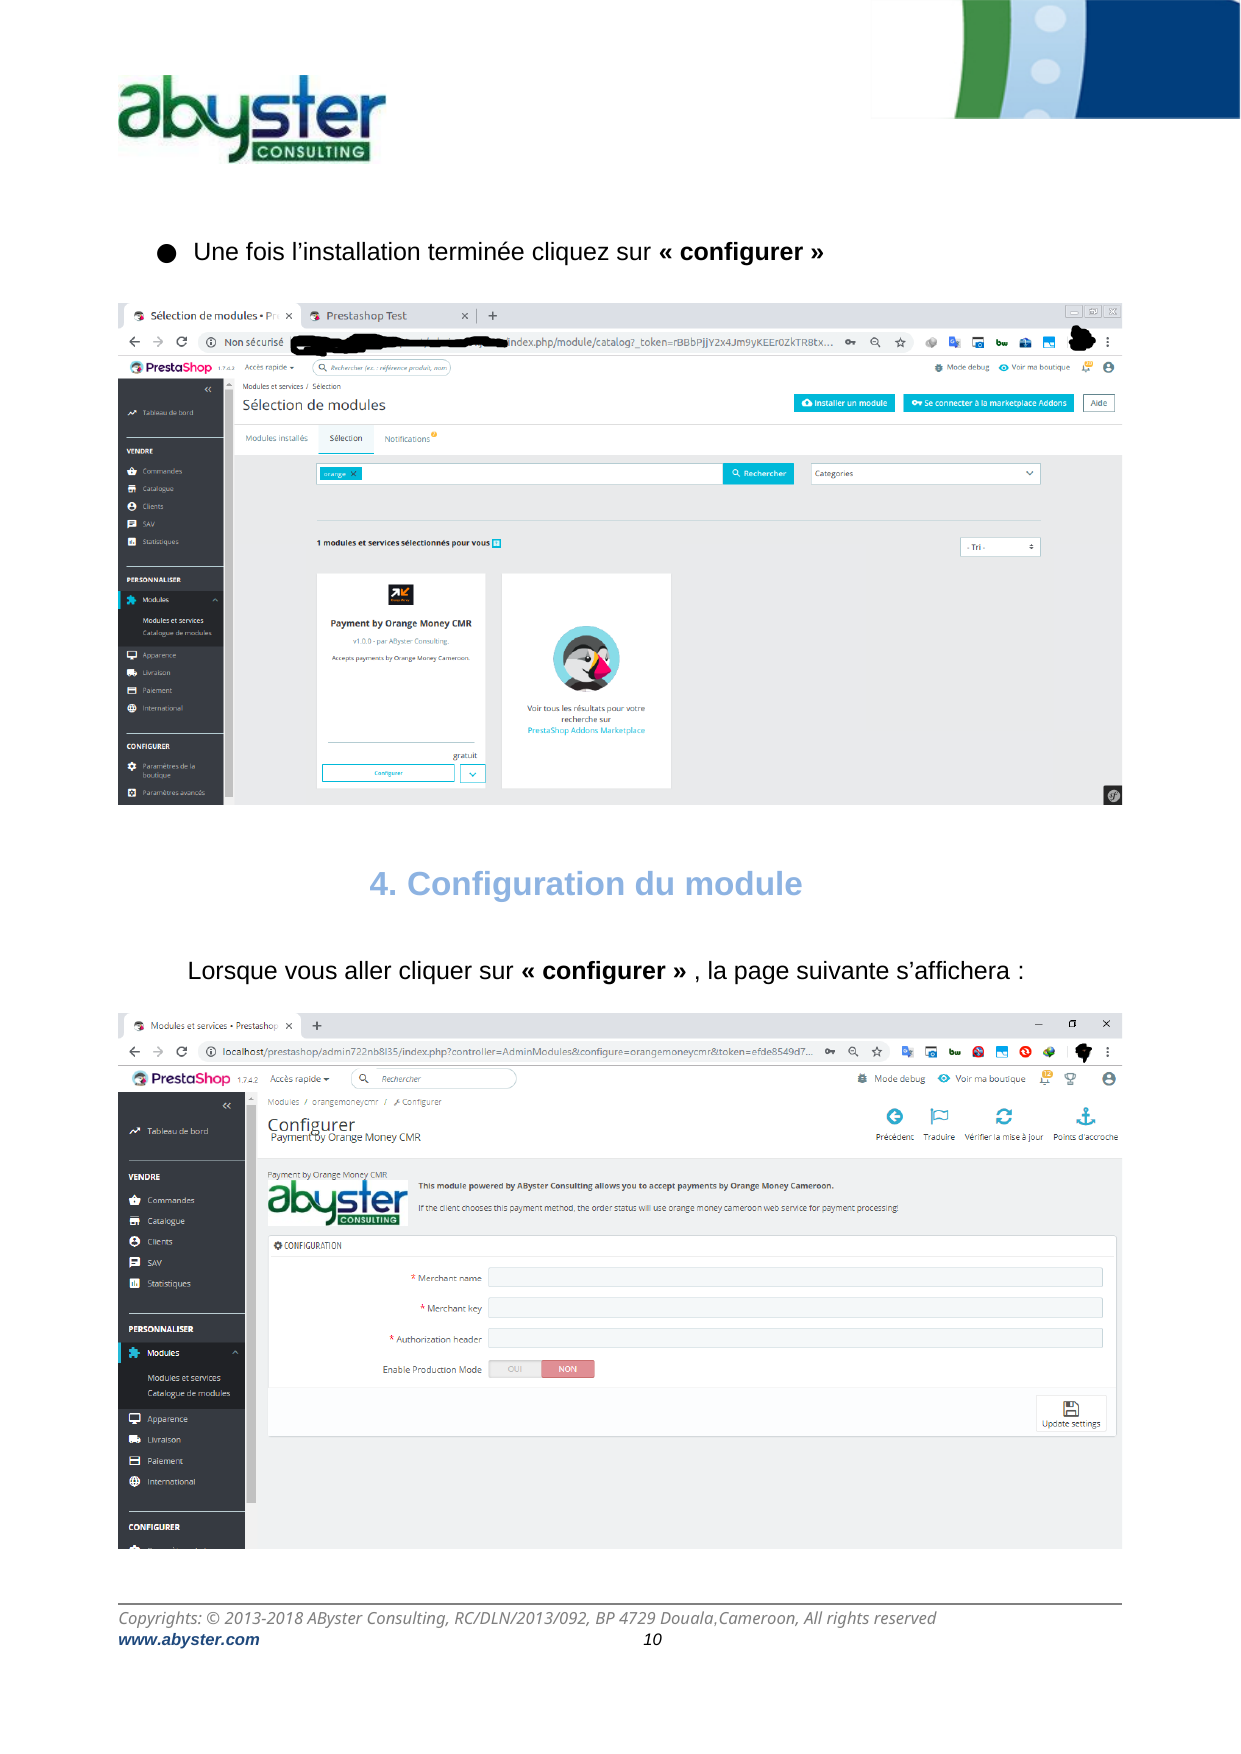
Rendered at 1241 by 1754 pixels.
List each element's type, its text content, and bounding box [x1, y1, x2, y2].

picture [118, 75, 387, 164]
text Lorsque vous aller cliquer sur « configurer » , la page suivante s’affichera : [118, 956, 1122, 985]
picture [870, 0, 1241, 119]
subtitle Configuration du module [369, 864, 1122, 902]
picture [118, 303, 1123, 805]
list Une fois l’installation terminée cliquez sur « configurer » [156, 223, 1122, 275]
picture [118, 1013, 1123, 1549]
